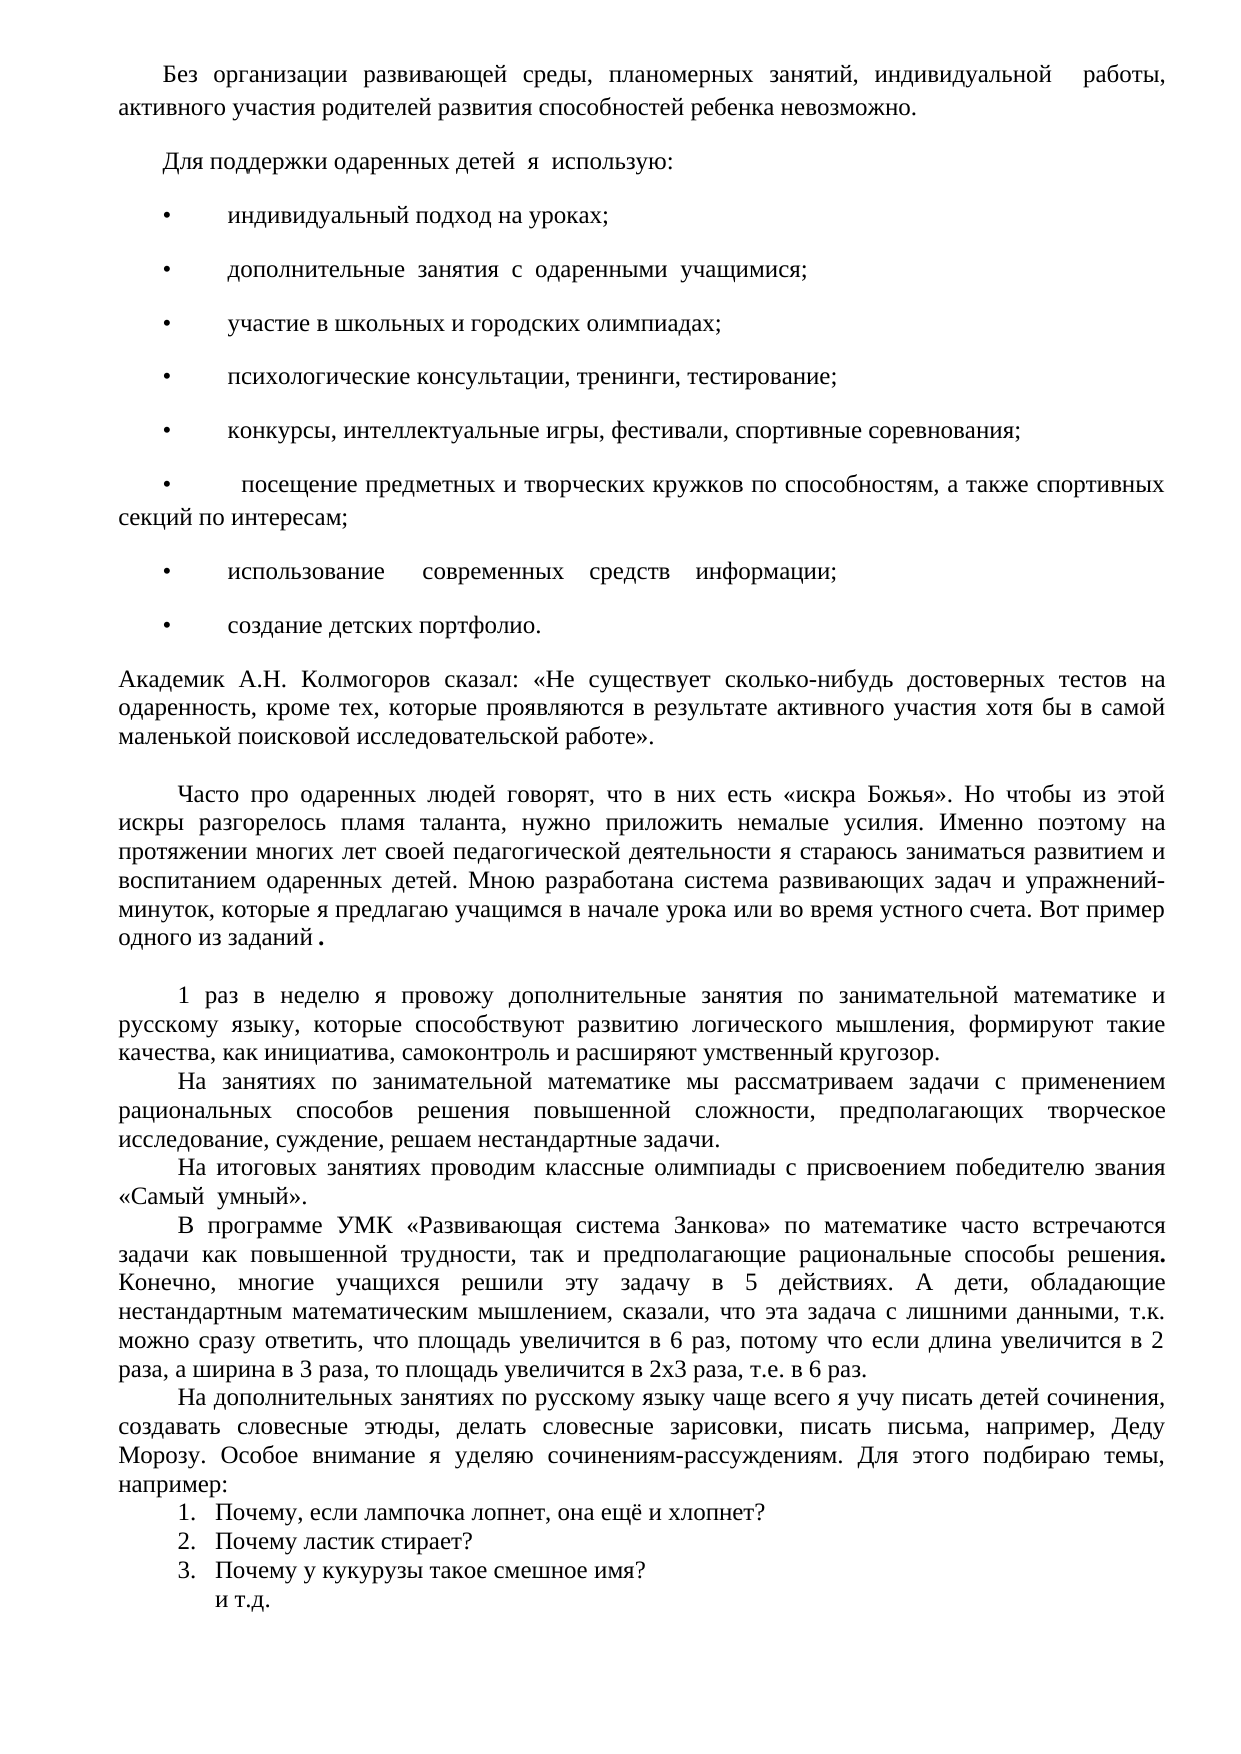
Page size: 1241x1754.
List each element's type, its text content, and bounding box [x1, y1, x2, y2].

text • использование современных средств информации; [118, 556, 1167, 585]
text • дополнительные занятия с одаренными учащимися; [118, 254, 1167, 282]
text • создание детских портфолио. [118, 610, 1167, 639]
text Академик А.Н. Колмогоров сказал: «Не существует сколько-нибудь достоверных тестов на одаренность, кроме тех, которые проявляются в результате активного участия хотя бы в самой маленькой поисковой исследовательской работе». [118, 664, 1167, 750]
text • участие в школьных и городских олимпиадах; [118, 308, 1167, 336]
text • посещение предметных и творческих кружков по способностям, а также спортивных секций по интересам; [118, 469, 1167, 531]
list и т.д. [215, 1584, 1167, 1612]
text На дополнительных занятиях по русскому языку чаще всего я учу писать детей сочинения, создавать словесные этюды, делать словесные зарисовки, писать письма, например, Деду Морозу. Особое внимание я уделяю сочинениям-рассуждениям. Для этого подбираю темы, например: [118, 1382, 1167, 1497]
list Почему у кукурузы такое смешное имя? [177, 1555, 1167, 1584]
text На итоговых занятиях проводим классные олимпиады с присвоением победителю звания «Самый умный». [118, 1152, 1167, 1210]
text Часто про одаренных людей говорят, что в них есть «искра Божья». Но чтобы из этой искры разгорелось пламя таланта, нужно приложить немалые усилия. Именно поэтому на протяжении многих лет своей педагогической деятельности я стараюсь заниматься развитием и воспитанием одаренных детей. Мною разработана система развивающих задач и упражнений-минуток, которые я предлагаю учащимся в начале урока или во время устного счета. Вот пример одного из заданий . [118, 779, 1167, 951]
list Почему, если лампочка лопнет, она ещё и хлопнет? [177, 1497, 1167, 1526]
list Почему ластик стирает? [177, 1526, 1167, 1555]
text • психологические консультации, тренинги, тестирование; [118, 361, 1167, 390]
text В программе УМК «Развивающая система Занкова» по математике часто встречаются задачи как повышенной трудности, так и предполагающие рациональные способы решения. Конечно, многие учащихся решили эту задачу в 5 действиях. А дети, обладающие нестандартным математическим мышлением, сказали, что эта задача с лишними данными, т.к. можно сразу ответить, что площадь увеличится в 6 раз, потому что если длина увеличится в 2 раза, а ширина в 3 раза, то площадь увеличится в 2х3 раза, т.е. в 6 раз. [118, 1210, 1167, 1382]
text На занятиях по занимательной математике мы рассматриваем задачи с применением рациональных способов решения повышенной сложности, предполагающих творческое исследование, суждение, решаем нестандартные задачи. [118, 1066, 1167, 1152]
text Без организации развивающей среды, планомерных занятий, индивидуальной работы, активного участия родителей развития способностей ребенка невозможно. [118, 59, 1167, 121]
text • конкурсы, интеллектуальные игры, фестивали, спортивные соревнования; [118, 415, 1167, 444]
text • индивидуальный подход на уроках; [118, 200, 1167, 229]
text Для поддержки одаренных детей я использую: [118, 146, 1167, 175]
text 1 раз в неделю я провожу дополнительные занятия по занимательной математике и русскому языку, которые способствуют развитию логического мышления, формируют такие качества, как инициатива, самоконтроль и расширяют умственный кругозор. [118, 980, 1167, 1066]
